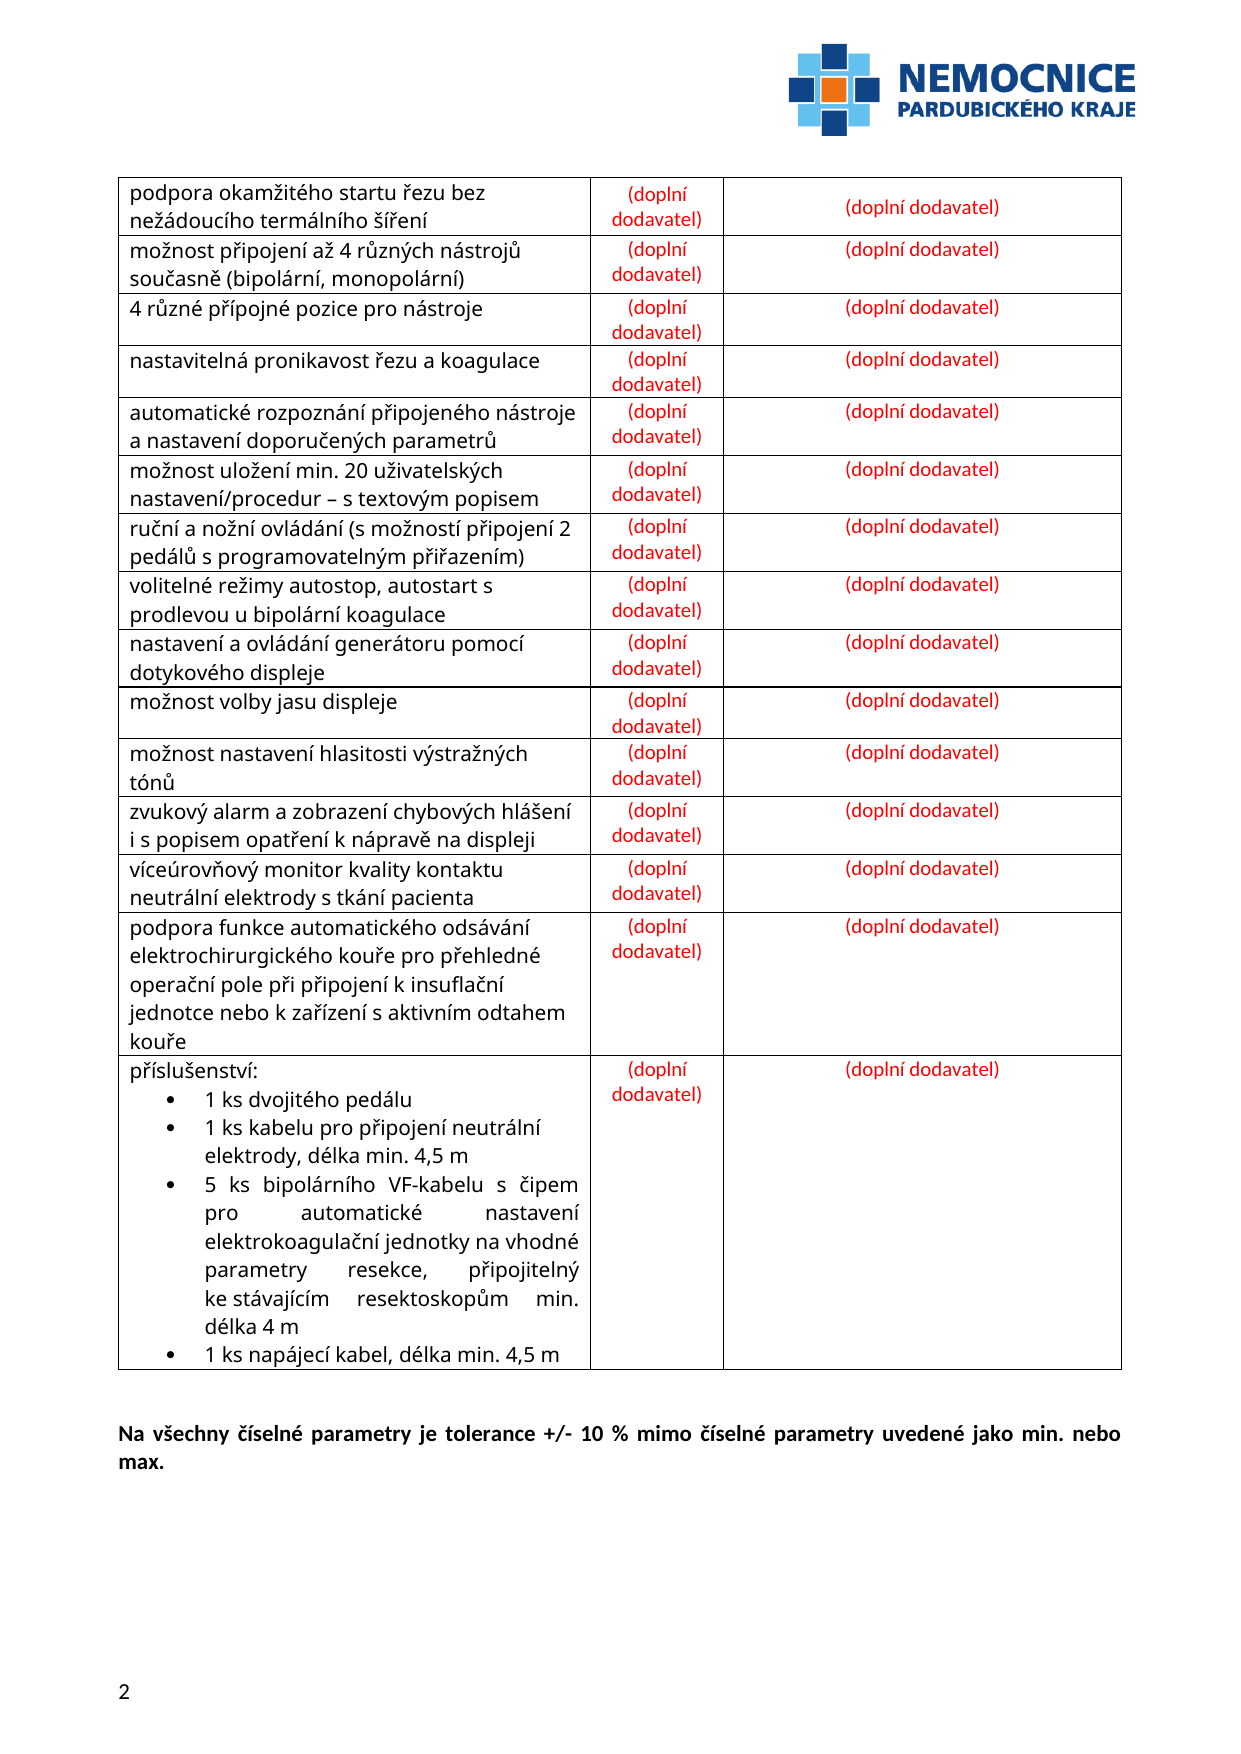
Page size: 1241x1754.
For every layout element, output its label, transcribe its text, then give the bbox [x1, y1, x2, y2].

subtitle Na všechny číselné parametry je tolerance +/- 10 % mimo číselné parametry uvedené jako min. nebo max. [118, 1419, 1122, 1475]
table_cell (doplní dodavatel) [591, 346, 723, 397]
table_cell (doplní dodavatel) [591, 630, 723, 686]
table_cell (doplní dodavatel) [591, 514, 723, 571]
table_cell nastavení a ovládání generátoru pomocí dotykového displeje [119, 630, 590, 686]
table_cell (doplní dodavatel) [591, 855, 723, 912]
table_cell volitelné režimy autostop, autostart s prodlevou u bipolární koagulace [119, 572, 590, 628]
table_cell (doplní dodavatel) [724, 1056, 1121, 1369]
table_cell možnost uložení min. 20 uživatelských nastavení/procedur – s textovým popisem [119, 456, 590, 513]
table_cell možnost nastavení hlasitosti výstražných tónů [119, 739, 590, 796]
table_cell podpora funkce automatického odsávání elektrochirurgického kouře pro přehledné operační pole při připojení k insuflační jednotce nebo k zařízení s aktivním odtahem kouře [119, 913, 590, 1055]
table_cell (doplní dodavatel) [724, 855, 1121, 912]
table_cell (doplní dodavatel) [724, 178, 1121, 235]
table_cell 4 různé přípojné pozice pro nástroje [119, 294, 590, 345]
table_cell (doplní dodavatel) [724, 913, 1121, 1055]
table_cell (doplní dodavatel) [724, 398, 1121, 455]
table_cell (doplní dodavatel) [591, 913, 723, 1055]
table_cell (doplní dodavatel) [724, 236, 1121, 293]
table_cell zvukový alarm a zobrazení chybových hlášení i s popisem opatření k nápravě na displeji [119, 797, 590, 854]
table_cell (doplní dodavatel) [724, 346, 1121, 397]
table_cell (doplní dodavatel) [591, 398, 723, 455]
table_cell (doplní dodavatel) [591, 236, 723, 293]
table_cell (doplní dodavatel) [724, 456, 1121, 513]
table_cell podpora okamžitého startu řezu bez nežádoucího termálního šíření [119, 178, 590, 235]
table_cell (doplní dodavatel) [591, 797, 723, 854]
table_cell příslušenství: 1 ks dvojitého pedálu 1 ks kabelu pro připojení neutrální elektrody, délka min. 4,5 m 5 ks bipolárního VF-kabelu s čipem pro automatické nastavení elektrokoagulační jednotky na vhodné parametry resekce, připojitelný ke stávajícím resektoskopům min. délka 4 m 1 ks napájecí kabel, délka min. 4,5 m [119, 1056, 590, 1369]
table_cell (doplní dodavatel) [591, 1056, 723, 1369]
table_cell (doplní dodavatel) [724, 514, 1121, 571]
table_cell (doplní dodavatel) [591, 456, 723, 513]
table_cell (doplní dodavatel) [591, 688, 723, 738]
table_cell (doplní dodavatel) [724, 572, 1121, 628]
table_cell (doplní dodavatel) [724, 294, 1121, 345]
table_cell (doplní dodavatel) [724, 739, 1121, 796]
table_cell (doplní dodavatel) [724, 688, 1121, 738]
table_cell nastavitelná pronikavost řezu a koagulace [119, 346, 590, 397]
table_cell možnost připojení až 4 různých nástrojů současně (bipolární, monopolární) [119, 236, 590, 293]
table_cell možnost volby jasu displeje [119, 688, 590, 738]
table_cell automatické rozpoznání připojeného nástroje a nastavení doporučených parametrů [119, 398, 590, 455]
table_cell (doplní dodavatel) [591, 739, 723, 796]
table_cell (doplní dodavatel) [591, 294, 723, 345]
picture [787, 43, 1135, 137]
table_cell (doplní dodavatel) [591, 178, 723, 235]
table_cell (doplní dodavatel) [724, 797, 1121, 854]
table_cell ruční a nožní ovládání (s možností připojení 2 pedálů s programovatelným přiřazením) [119, 514, 590, 571]
table_cell (doplní dodavatel) [591, 572, 723, 628]
table_cell (doplní dodavatel) [724, 630, 1121, 686]
table_cell víceúrovňový monitor kvality kontaktu neutrální elektrody s tkání pacienta [119, 855, 590, 912]
